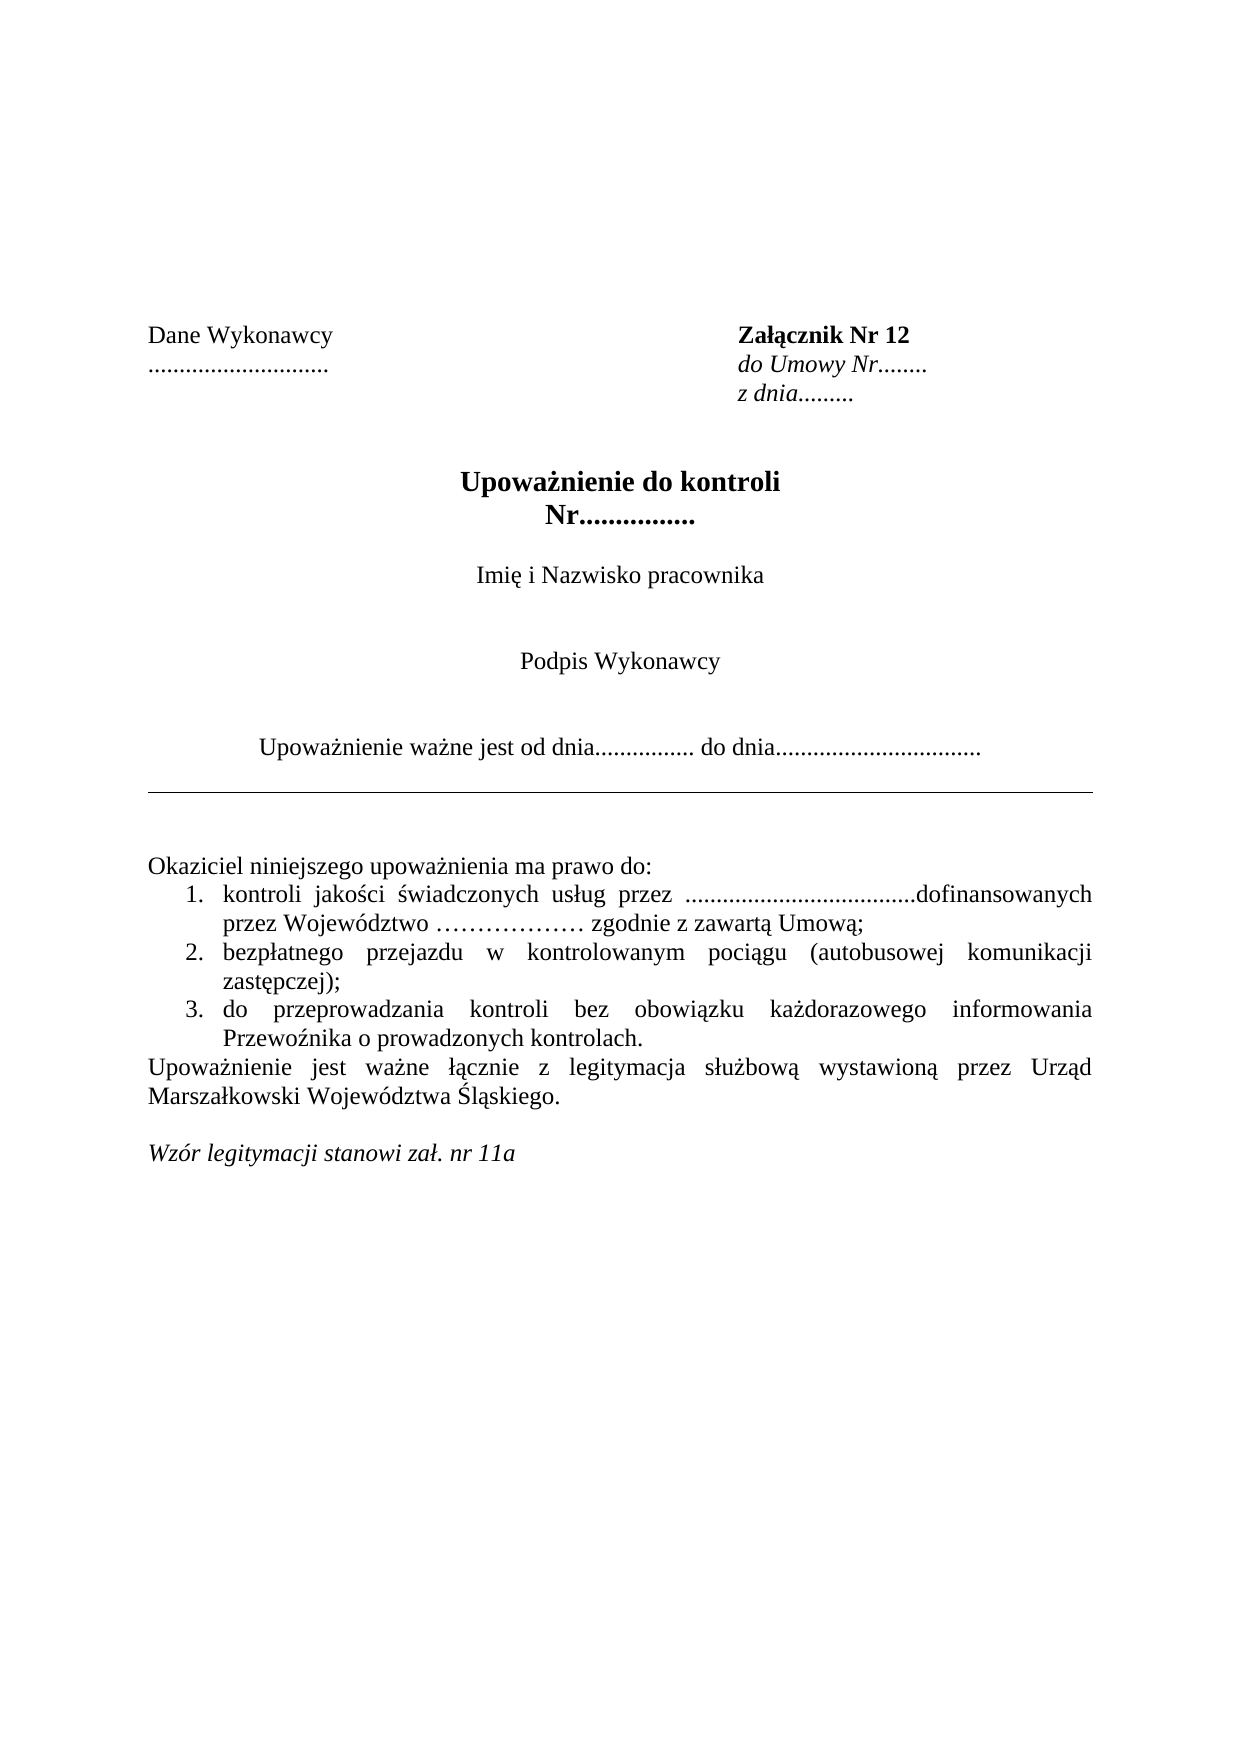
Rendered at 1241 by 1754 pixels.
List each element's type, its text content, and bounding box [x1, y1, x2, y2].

text Upoważnienie do kontroi [148, 464, 1093, 497]
text Upoważnienie ważne jest od dnia................ do dnia................................. [148, 732, 1093, 761]
text Podpis Wykonawcy [148, 646, 1093, 675]
list bezpłatnego przejazdu w kontroowanym pociągu (autobusowej komunikacji zastępczej); [185, 937, 1093, 994]
text Nr................ [148, 497, 1093, 531]
list do przeprowadzania kontroi bez obowiązku każdorazowego informowania Przewoźnika o prowadzonych kontroach. [185, 994, 1093, 1052]
text Upoważnienie jest ważne łącznie z legitymacja służbową wystawioną przez Urząd Marszałkowski Województwa Śląskiego. [148, 1052, 1093, 1109]
text z dnia......... [664, 378, 1093, 406]
text Okazicie niniejszego upoważnienia ma prawo do: [148, 851, 1093, 879]
list kontroi jakości świadczonych usług przez .....................................dofinansowanych przez Województwo ……………… zgodnie z zawartą Umową; [185, 879, 1093, 937]
text Dane Wykonawcy Załącznik Nr 12 [148, 320, 1093, 349]
text Wzór legitymacji stanowi zał. nr 11a [148, 1138, 1093, 1167]
text ............................. do Umowy Nr........ [148, 349, 1093, 378]
text Imię i Nazwisko pracownika [148, 560, 1093, 588]
